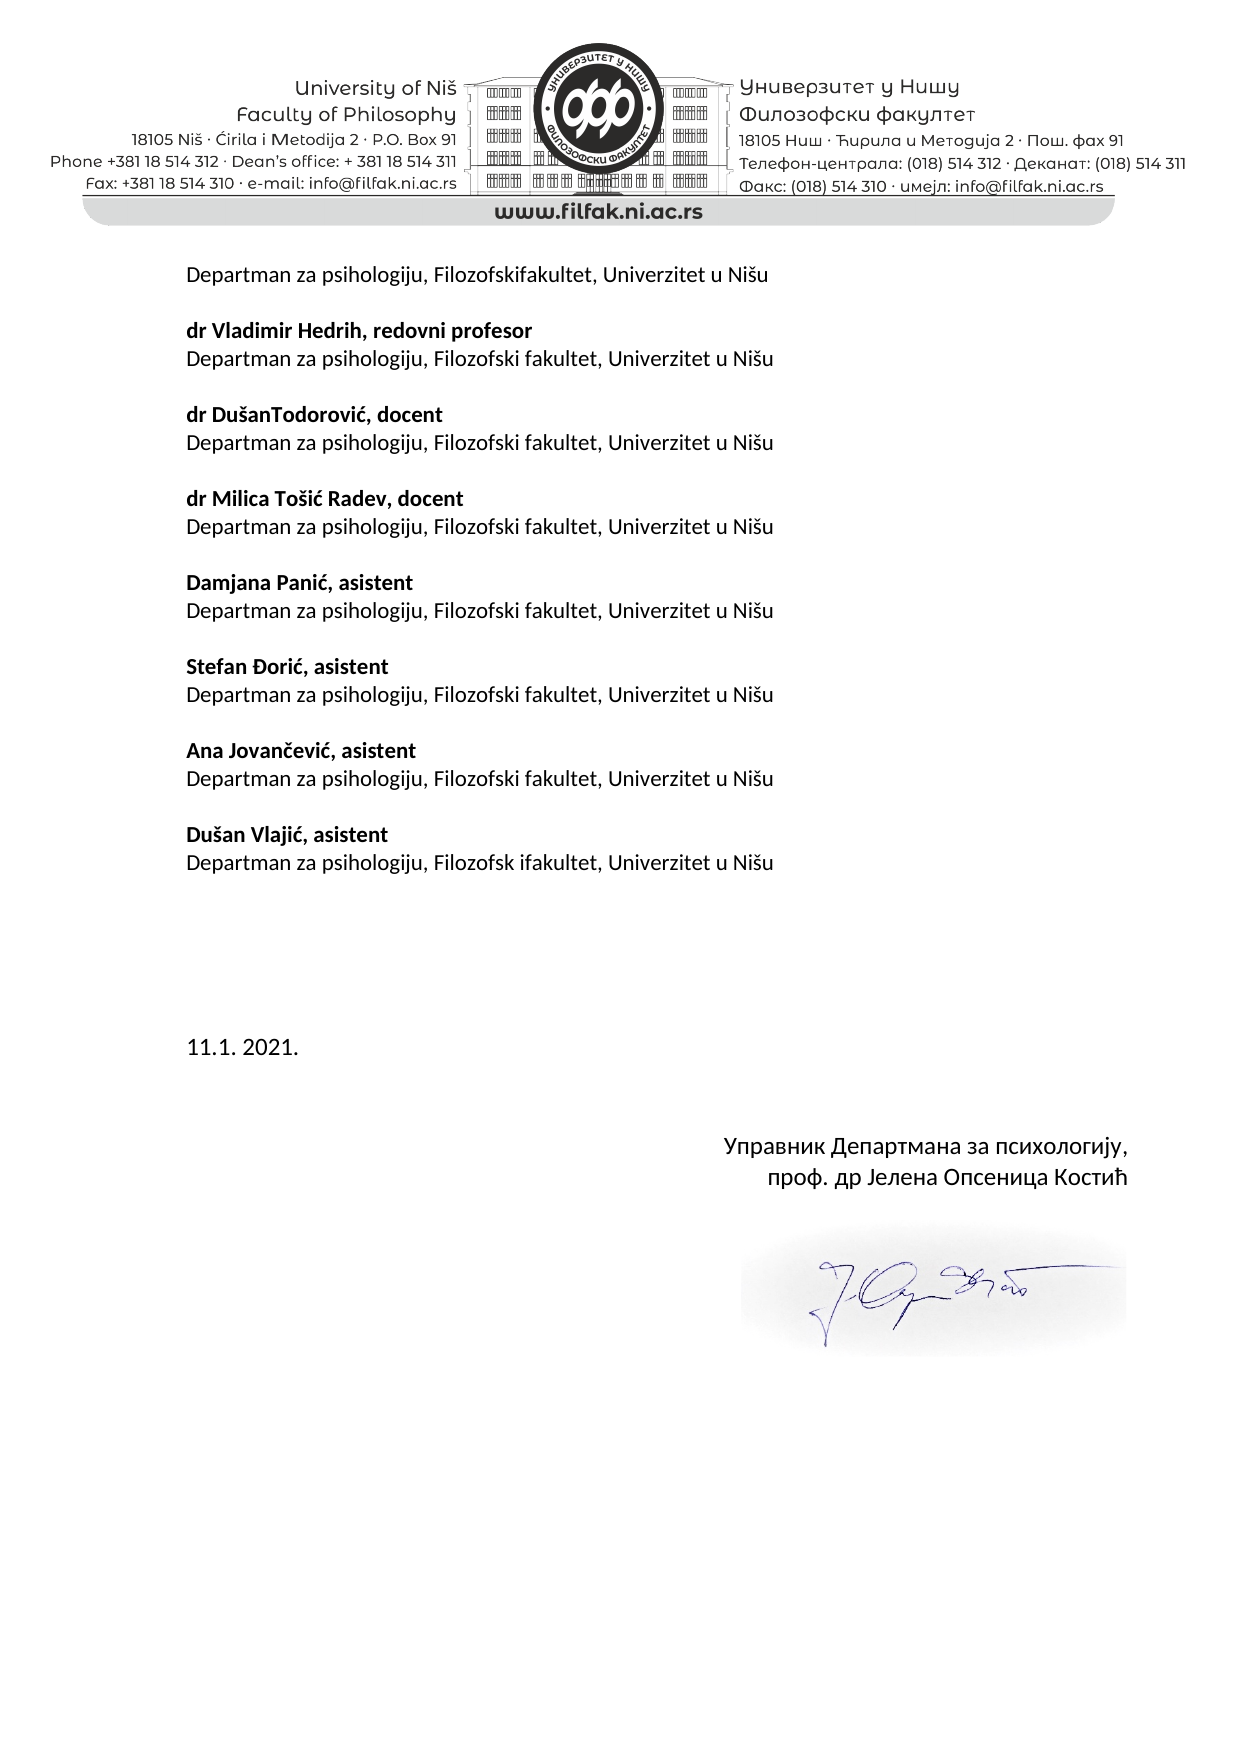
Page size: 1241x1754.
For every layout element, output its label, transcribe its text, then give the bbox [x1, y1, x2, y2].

text 11.1. 2021. [112, 1031, 1128, 1062]
text Departman za psihologiju, Filozofski fakultet, Univerzitet u Nišu [186, 764, 1128, 792]
text Departman za psihologiju, Filozofski fakultet, Univerzitet u Nišu [186, 344, 1128, 372]
text dr DušanTodorović, docent [186, 400, 1128, 428]
text проф. др Јелена Опсеница Костић [112, 1161, 1128, 1192]
text Stefan Đorić, asistent [186, 652, 1128, 680]
text Damjana Panić, asistent [186, 568, 1128, 596]
picture [29, 41, 1211, 227]
text Departman za psihologiju, Filozofski fakultet, Univerzitet u Nišu [186, 596, 1128, 624]
text Departman za psihologiju, Filozofski fakultet, Univerzitet u Nišu [186, 680, 1128, 708]
picture [740, 1220, 1127, 1357]
text Dušan Vlajić, asistent [186, 820, 1128, 848]
text dr Milica Tošić Radev, docent [186, 484, 1128, 512]
text Departman za psihologiju, Filozofski fakultet, Univerzitet u Nišu [186, 428, 1128, 456]
text Управник Департмана за психологију, [112, 1131, 1128, 1161]
text Departman za psihologiju, Filozofskifakultet, Univerzitet u Nišu [186, 260, 1128, 288]
text Ana Jovančević, asistent [186, 736, 1128, 764]
text Departman za psihologiju, Filozofsk ifakultet, Univerzitet u Nišu [186, 848, 1128, 876]
text Departman za psihologiju, Filozofski fakultet, Univerzitet u Nišu [186, 512, 1128, 540]
text dr Vladimir Hedrih, redovni profesor [186, 316, 1128, 344]
